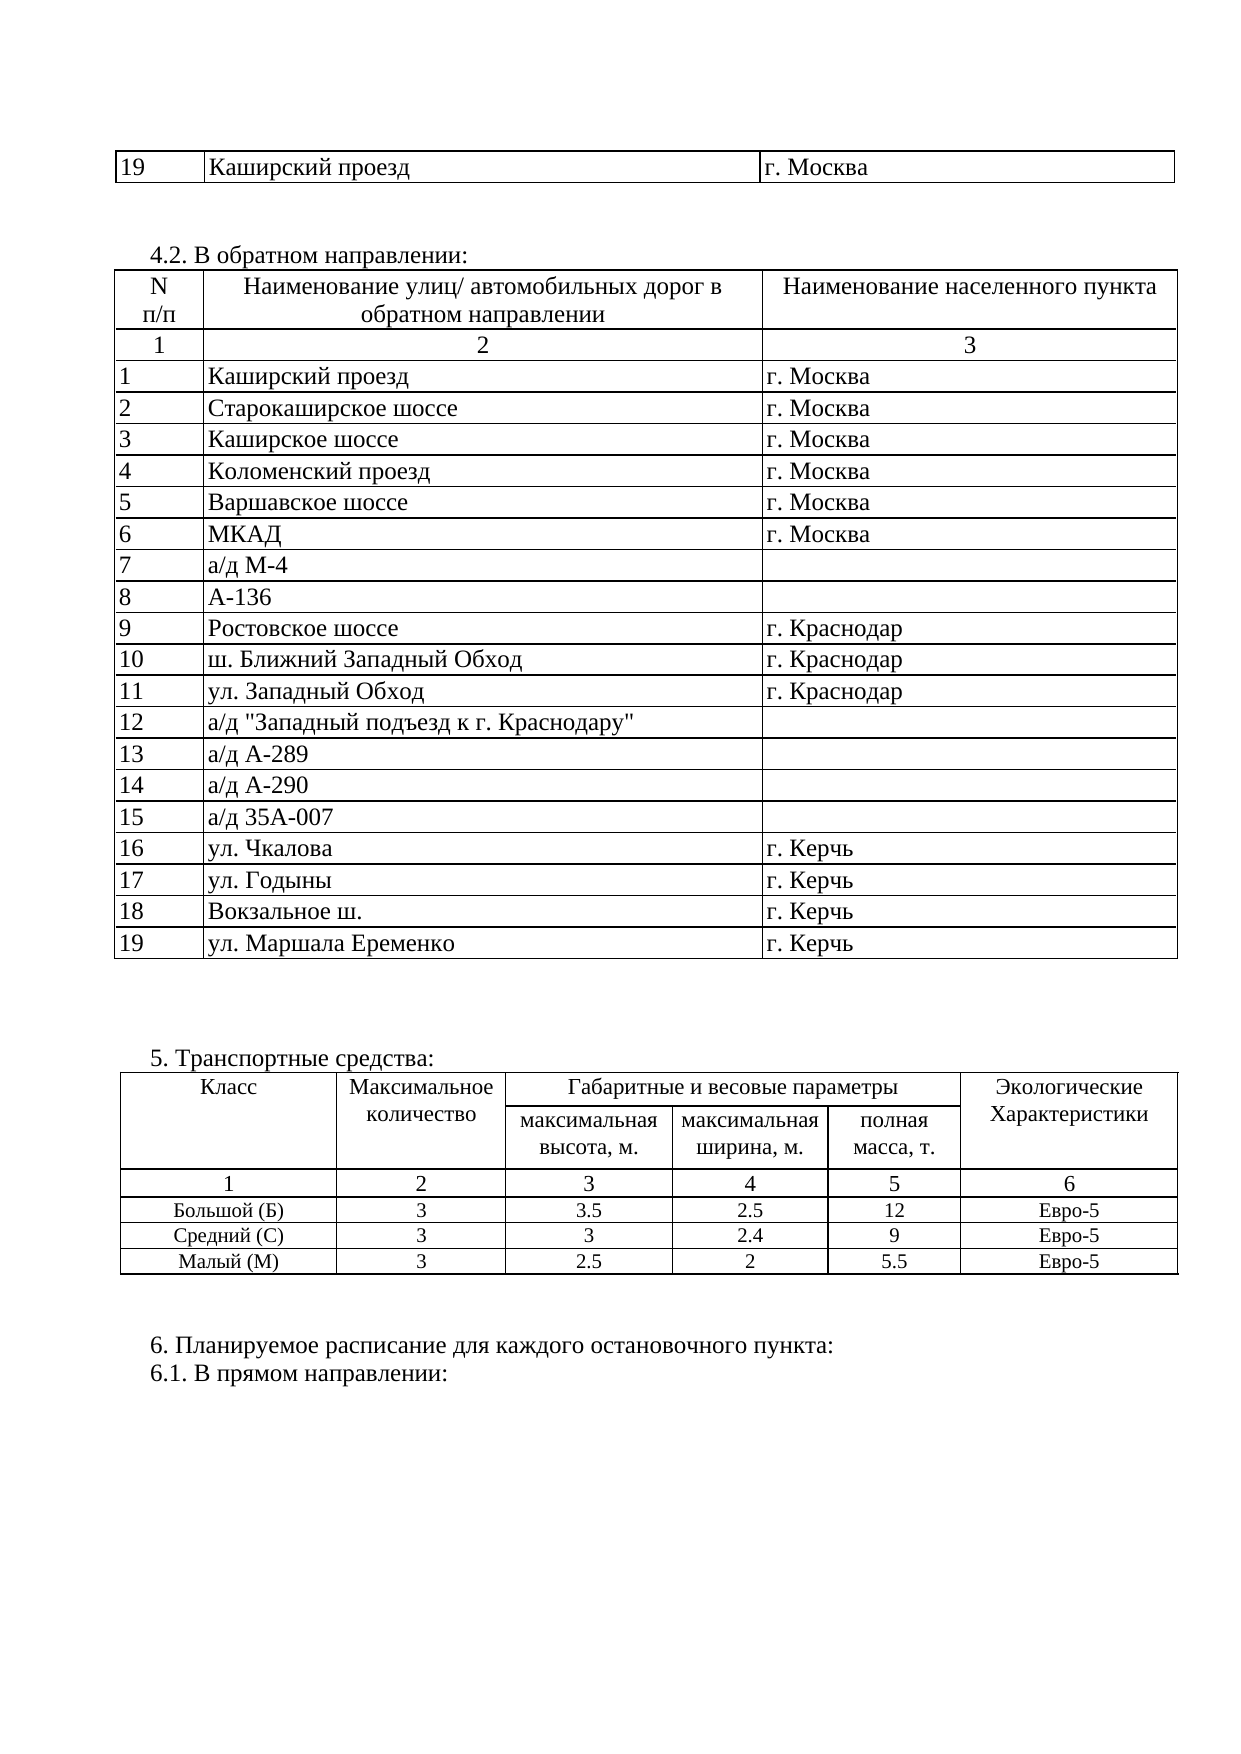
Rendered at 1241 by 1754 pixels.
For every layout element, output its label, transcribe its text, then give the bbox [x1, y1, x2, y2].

table_cell а/д А-289 [204, 739, 762, 769]
table_cell 3 [337, 1198, 505, 1222]
table_cell 3 [506, 1223, 672, 1247]
table_cell А-136 [204, 582, 762, 611]
table_cell а/д М-4 [204, 550, 762, 580]
table_cell 5 [829, 1170, 960, 1196]
table_cell а/д 35А-007 [204, 802, 762, 832]
table_cell 17 [115, 864, 203, 894]
table_cell МКАД [204, 519, 762, 548]
table_cell 5.5 [829, 1249, 960, 1273]
table_header Наименование населенного пункта [763, 271, 1177, 328]
table_cell максимальная ширина, м. [673, 1107, 827, 1168]
table_cell 8 [115, 581, 203, 611]
table_cell г. Краснодар [763, 643, 1177, 674]
table_cell ул. Маршала Еременко [204, 928, 762, 957]
table_cell Каширский проезд [204, 361, 762, 391]
table_cell [763, 737, 1177, 769]
table_cell ул. Западный Обход [204, 676, 762, 706]
table_cell г. Москва [763, 391, 1177, 423]
table_header Класс [121, 1073, 336, 1168]
table_cell 2.5 [673, 1198, 827, 1222]
table_cell 6 [961, 1170, 1177, 1196]
table_cell 16 [115, 833, 203, 863]
table_cell г. Москва [763, 517, 1177, 548]
table_cell а/д А-290 [204, 770, 762, 800]
table_cell 3.5 [506, 1198, 672, 1222]
table_header Наименование улиц/ автомобильных дорог в обратном направлении [204, 271, 762, 328]
table_cell г. Москва [763, 454, 1177, 486]
table_cell ул. Чкалова [204, 833, 762, 863]
table_cell 3 [763, 328, 1177, 360]
table_cell 3 [337, 1223, 505, 1247]
table_cell Евро-5 [961, 1198, 1177, 1222]
text 5. Транспортные средства: [150, 1043, 1090, 1072]
table_cell 7 [115, 550, 203, 580]
table_cell 13 [115, 738, 203, 769]
table_cell 2 [204, 330, 762, 360]
table_cell 9 [115, 613, 203, 643]
table_cell 19 [117, 152, 204, 181]
table_cell г. Керчь [763, 863, 1177, 894]
table_cell 1 [121, 1170, 336, 1196]
table_cell максимальная высота, м. [506, 1107, 672, 1168]
table_cell 2 [673, 1249, 827, 1273]
table_cell 3 [337, 1249, 505, 1273]
table_cell 11 [115, 675, 203, 706]
table_cell 19 [115, 927, 203, 957]
table_cell г. Керчь [763, 832, 1177, 863]
table_cell Евро-5 [961, 1223, 1177, 1247]
table_cell 18 [115, 896, 203, 926]
table_cell Вокзальное ш. [204, 896, 762, 926]
table_cell Малый (М) [121, 1249, 336, 1273]
table_cell полная масса, т. [829, 1107, 960, 1168]
table_cell 6 [115, 518, 203, 548]
table_cell 1 [115, 361, 203, 391]
table_cell 2.4 [673, 1223, 827, 1247]
table_cell 1 [115, 329, 203, 360]
table_cell а/д "Западный подъезд к г. Краснодару" [204, 707, 762, 737]
table_cell [763, 800, 1177, 832]
text 6.1. В прямом направлении: [150, 1358, 1090, 1387]
table_header Габаритные и весовые параметры [506, 1073, 960, 1105]
table_cell Старокаширское шоссе [204, 393, 762, 423]
table_cell Средний (С) [121, 1223, 336, 1247]
table_cell Коломенский проезд [204, 456, 762, 486]
table_cell г. Краснодар [763, 611, 1177, 643]
table_header Максимальное количество [337, 1073, 505, 1168]
table_cell [763, 549, 1177, 580]
table_cell 10 [115, 644, 203, 674]
table_cell Варшавское шоссе [204, 487, 762, 517]
table_cell 12 [829, 1198, 960, 1222]
table_cell г. Москва [761, 152, 1174, 181]
text 6. Планируемое расписание для каждого остановочного пункта: [150, 1330, 1090, 1358]
table_cell [763, 769, 1177, 800]
table_cell 15 [115, 801, 203, 832]
table_cell 4 [115, 455, 203, 486]
table_cell 14 [115, 770, 203, 800]
table_cell [763, 580, 1177, 611]
table_cell 2.5 [506, 1249, 672, 1273]
table_cell г. Керчь [763, 895, 1177, 926]
table_cell Большой (Б) [121, 1198, 336, 1222]
table_header Экологические Характеристики [961, 1073, 1177, 1168]
table_cell ш. Ближний Западный Обход [204, 645, 762, 674]
table_cell 4 [673, 1170, 827, 1196]
table_cell 2 [115, 392, 203, 423]
table_cell г. Краснодар [763, 674, 1177, 706]
table_cell 9 [829, 1223, 960, 1247]
table_cell Каширский проезд [205, 152, 759, 181]
table_cell Ростовское шоссе [204, 613, 762, 643]
table_cell 2 [337, 1170, 505, 1196]
table_cell г. Москва [763, 423, 1177, 454]
table_cell 3 [506, 1170, 672, 1196]
table_cell г. Керчь [763, 926, 1177, 957]
table_cell г. Москва [763, 486, 1177, 517]
text 4.2. В обратном направлении: [150, 241, 1090, 269]
table_cell г. Москва [763, 360, 1177, 391]
table_cell 12 [115, 707, 203, 737]
table_cell Каширское шоссе [204, 424, 762, 454]
table_cell 5 [115, 487, 203, 517]
table_cell Евро-5 [961, 1249, 1177, 1273]
table_cell [763, 706, 1177, 737]
table_header N п/п [115, 271, 203, 328]
table_cell 3 [115, 424, 203, 454]
table_cell ул. Годыны [204, 865, 762, 894]
